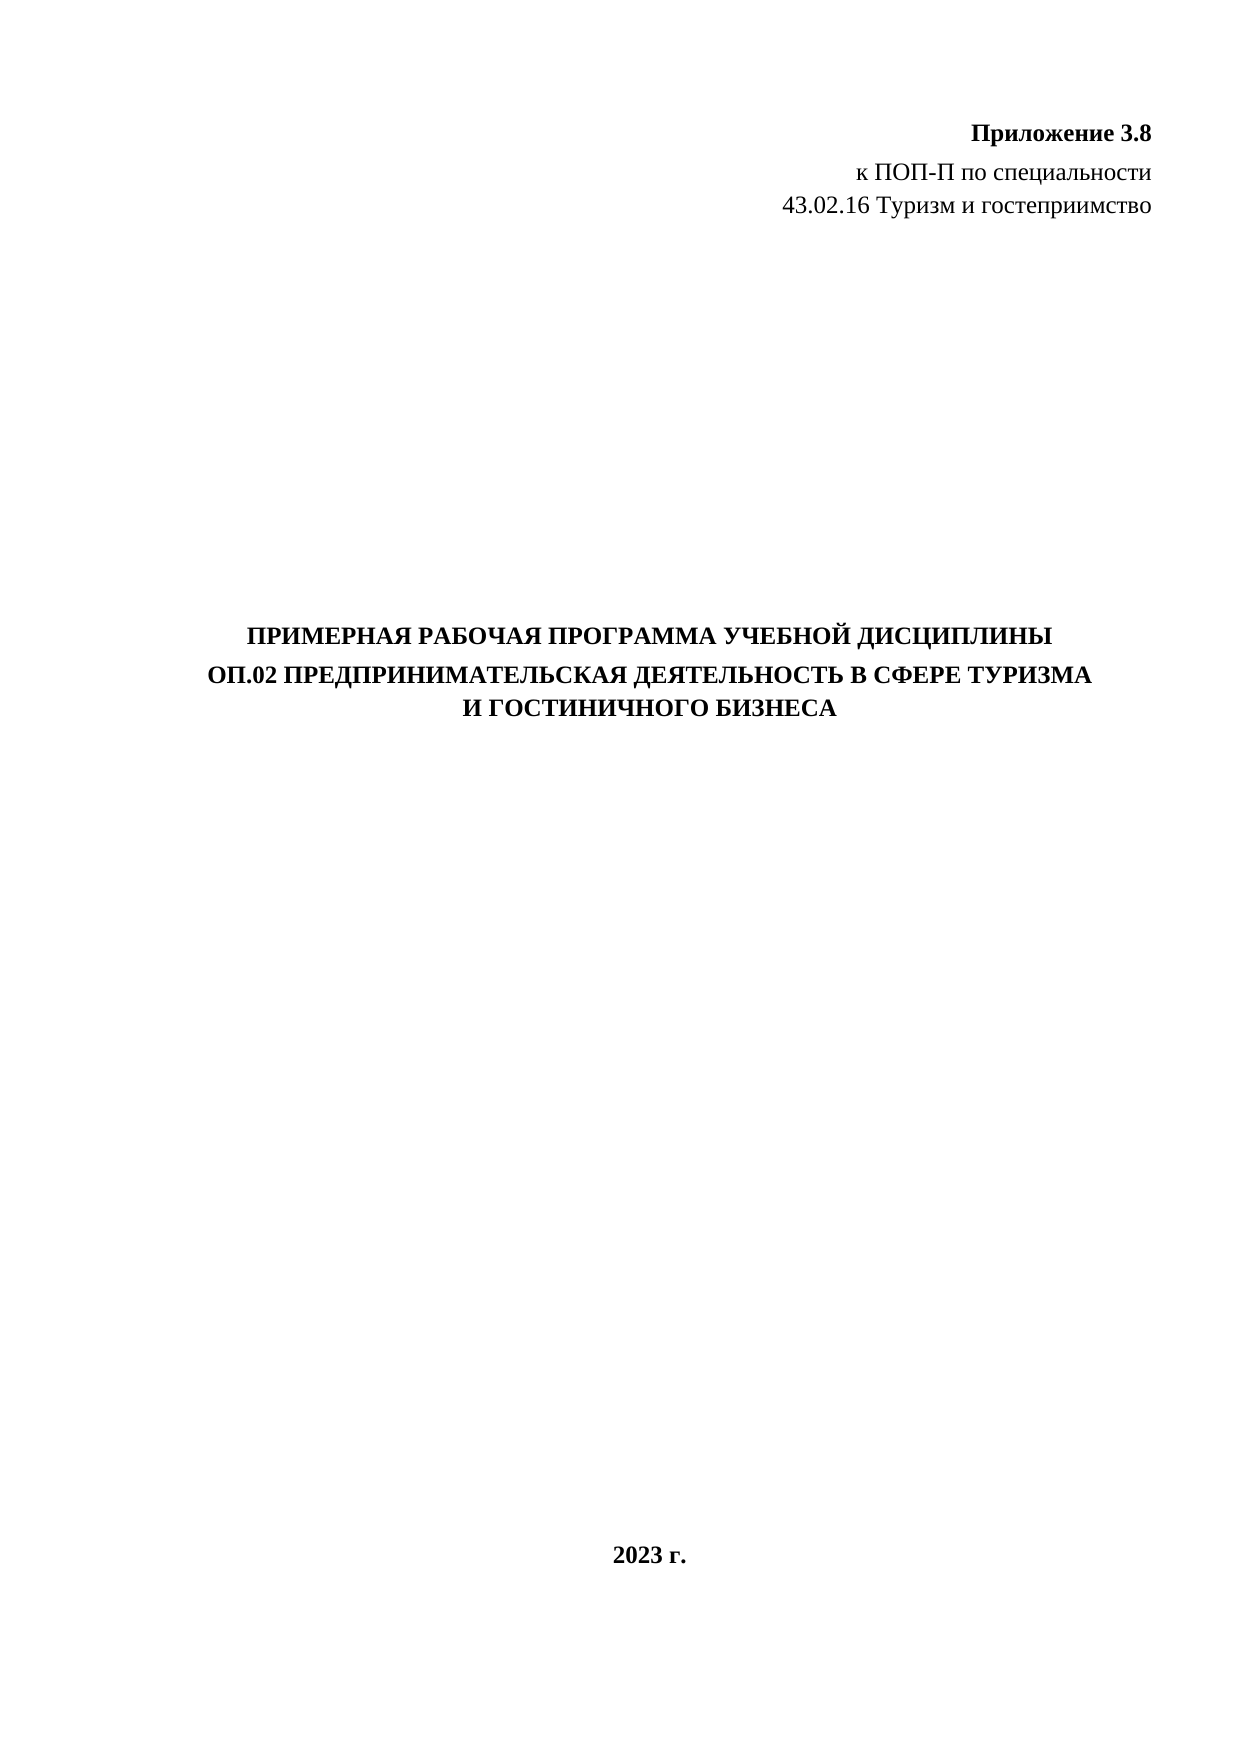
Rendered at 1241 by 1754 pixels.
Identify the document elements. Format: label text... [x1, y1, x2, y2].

text 2023 г. [148, 1541, 1152, 1569]
text 43.02.16 Туризм и гостеприимство [148, 190, 1152, 219]
subtitle Приложение 3.8 [148, 118, 1152, 147]
subtitle ОП.02 ПРЕДПРИНИМАТЕЛЬСКАЯ ДЕЯТЕЛЬНОСТЬ В СФЕРЕ ТУРИЗМА И ГОСТИНИЧНОГО БИЗНЕСА [148, 661, 1152, 722]
text к ПОП-П по специальности [148, 157, 1152, 186]
subtitle ПРИМЕРНАЯ РАБОЧАЯ ПРОГРАММА УЧЕБНОЙ ДИСЦИПЛИНЫ [148, 621, 1152, 650]
